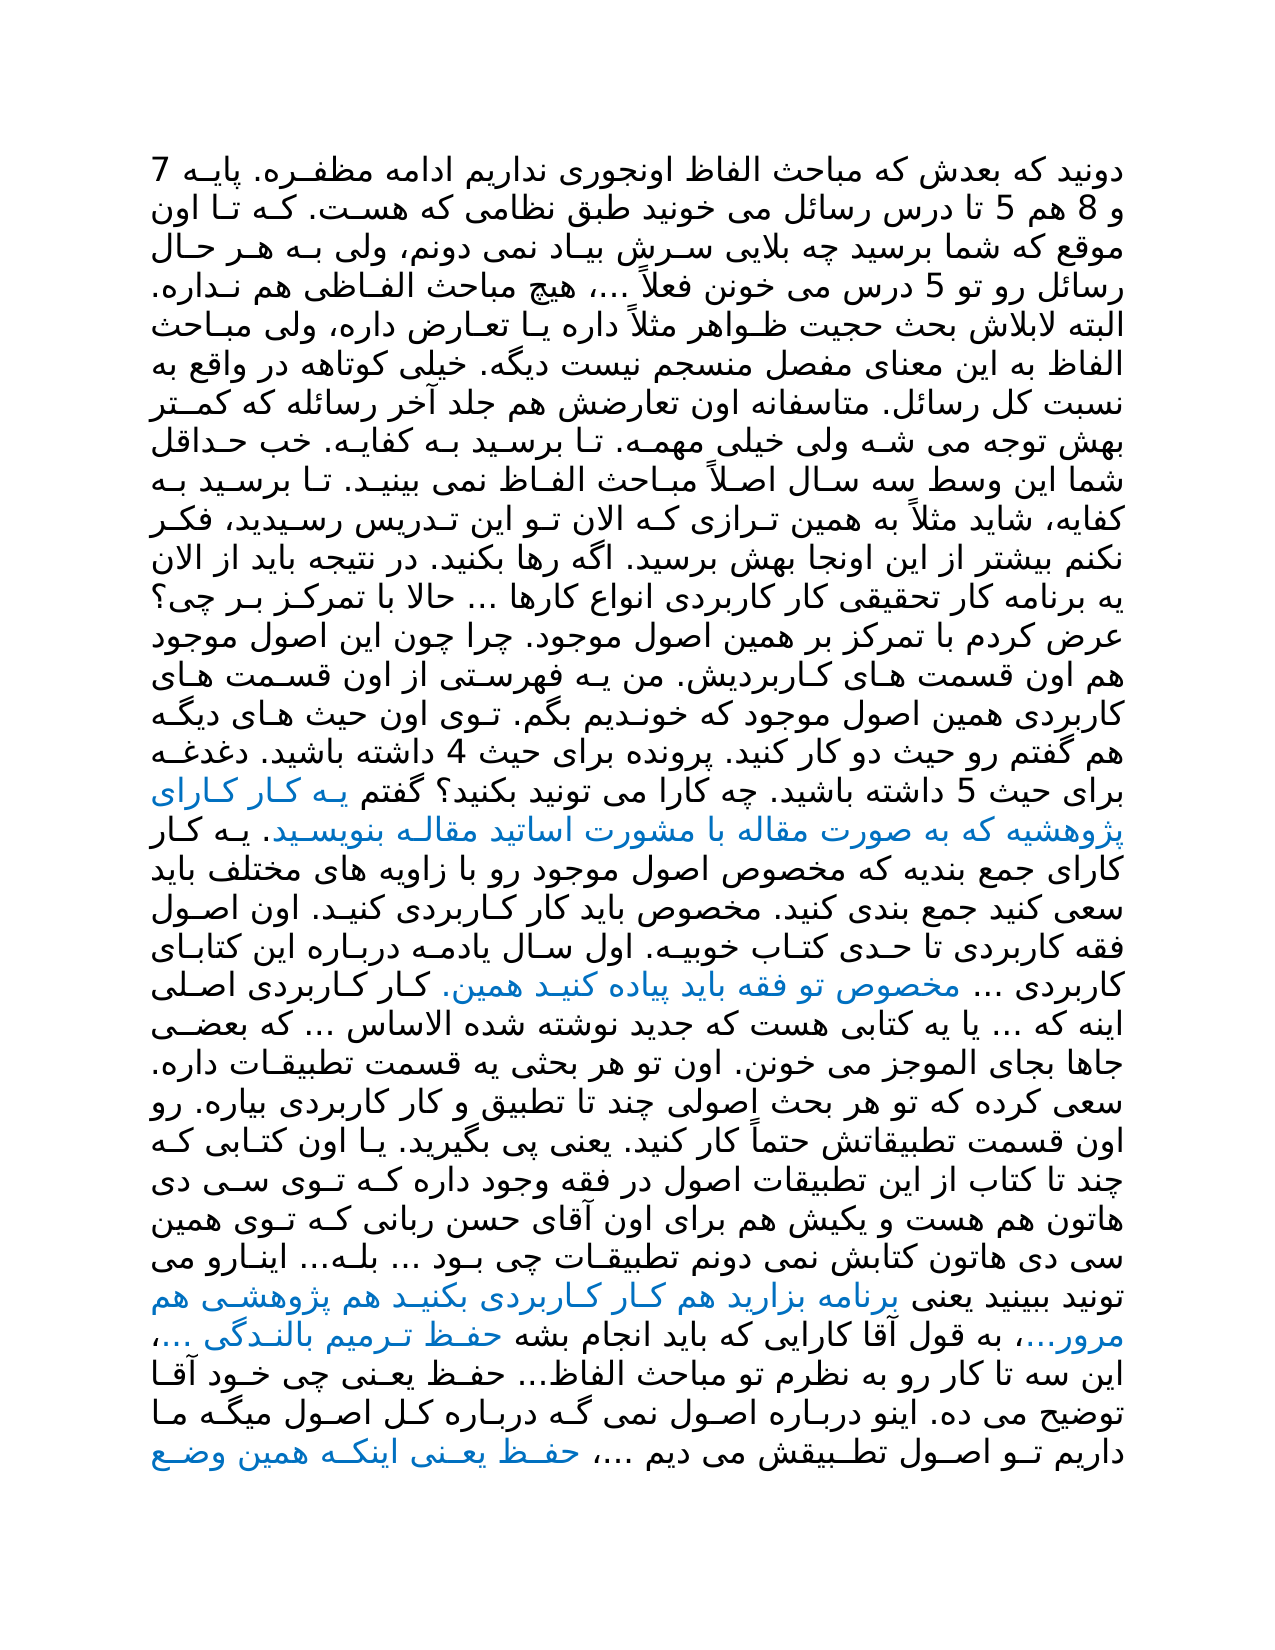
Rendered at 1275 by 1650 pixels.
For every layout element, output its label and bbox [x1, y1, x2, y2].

text [150, 150, 1125, 1471]
